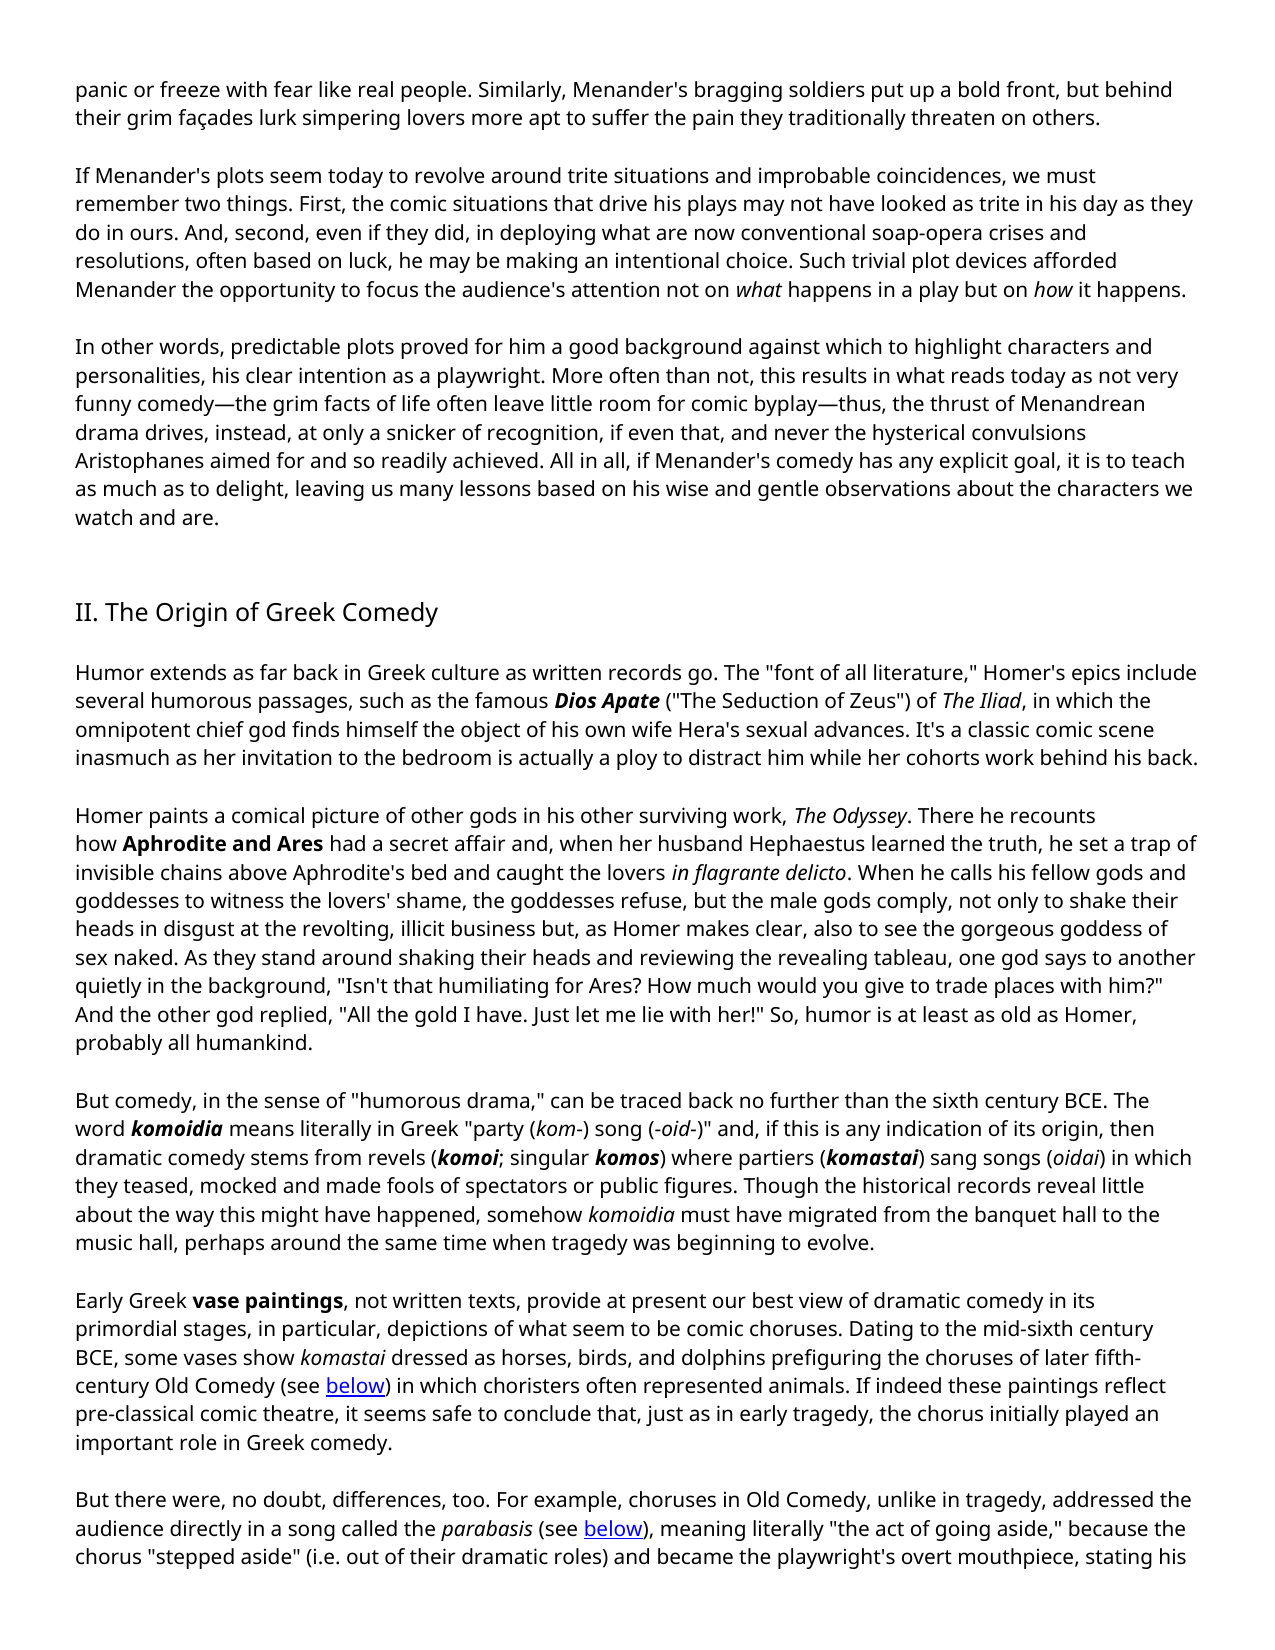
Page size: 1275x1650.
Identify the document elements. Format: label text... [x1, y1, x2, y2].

text But comedy, in the sense of "humorous drama," can be traced back no further than the sixth century BCE. The word komoidia means literally in Greek "party (kom-) song (-oid-)" and, if this is any indication of its origin, then dramatic comedy stems from revels (komoi; singular komos) where partiers (komastai) sang songs (oidai) in which they teased, mocked and made fools of spectators or public figures. Though the historical records reveal little about the way this might have happened, somehow komoidia must have migrated from the banquet hall to the music hall, perhaps around the same time when tragedy was beginning to evolve. [75, 1086, 1200, 1257]
text If Menander's plots seem today to revolve around trite situations and improbable coincidences, we must remember two things. First, the comic situations that drive his plays may not have looked as trite in his day as they do in ours. And, second, even if they did, in deploying what are now conventional soap-opera crises and resolutions, often based on luck, he may be making an intentional choice. Such trivial plot devices afforded Menander the opportunity to focus the audience's attention not on what happens in a play but on how it happens. [75, 161, 1200, 303]
text II. The Origin of Greek Comedy [75, 561, 1200, 629]
text Early Greek vase paintings, not written texts, provide at present our best view of dramatic comedy in its primordial stages, in particular, depictions of what seem to be comic choruses. Dating to the mid-sixth century BCE, some vases show komastai dressed as horses, birds, and dolphins prefiguring the choruses of later fifth-century Old Comedy (see below) in which choristers often represented animals. If indeed these paintings reflect pre-classical comic theatre, it seems safe to conclude that, just as in early tragedy, the chorus initially played an important role in Greek comedy. [75, 1286, 1200, 1456]
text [75, 75, 1200, 132]
text Humor extends as far back in Greek culture as written records go. The "font of all literature," Homer's epics include several humorous passages, such as the famous Dios Apate ("The Seduction of Zeus") of The Iliad, in which the omnipotent chief god finds himself the object of his own wife Hera's sexual advances. It's a classic comic scene inasmuch as her invitation to the bedroom is actually a ploy to distract him while her cohorts work behind his back. [75, 658, 1200, 772]
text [75, 1486, 1200, 1571]
text In other words, predictable plots proved for him a good background against which to highlight characters and personalities, his clear intention as a playwright. More often than not, this results in what reads today as not very funny comedy—the grim facts of life often leave little room for comic byplay—thus, the thrust of Menandrean drama drives, instead, at only a snicker of recognition, if even that, and never the hysterical convulsions Aristophanes aimed for and so readily achieved. All in all, if Menander's comedy has any explicit goal, it is to teach as much as to delight, leaving us many lessons based on his wise and gentle observations about the characters we watch and are. [75, 332, 1200, 531]
text Homer paints a comical picture of other gods in his other surviving work, The Odyssey. There he recounts how Aphrodite and Ares had a secret affair and, when her husband Hephaestus learned the truth, he set a trap of invisible chains above Aphrodite's bed and caught the lovers in flagrante delicto. When he calls his fellow gods and goddesses to witness the lovers' shame, the goddesses refuse, but the male gods comply, not only to shake their heads in disgust at the revolting, illicit business but, as Homer makes clear, also to see the gorgeous goddess of sex naked. As they stand around shaking their heads and reviewing the revealing tableau, one god says to another quietly in the background, "Isn't that humiliating for Ares? How much would you give to trade places with him?" And the other god replied, "All the gold I have. Just let me lie with her!" So, humor is at least as old as Homer, probably all humankind. [75, 801, 1200, 1057]
